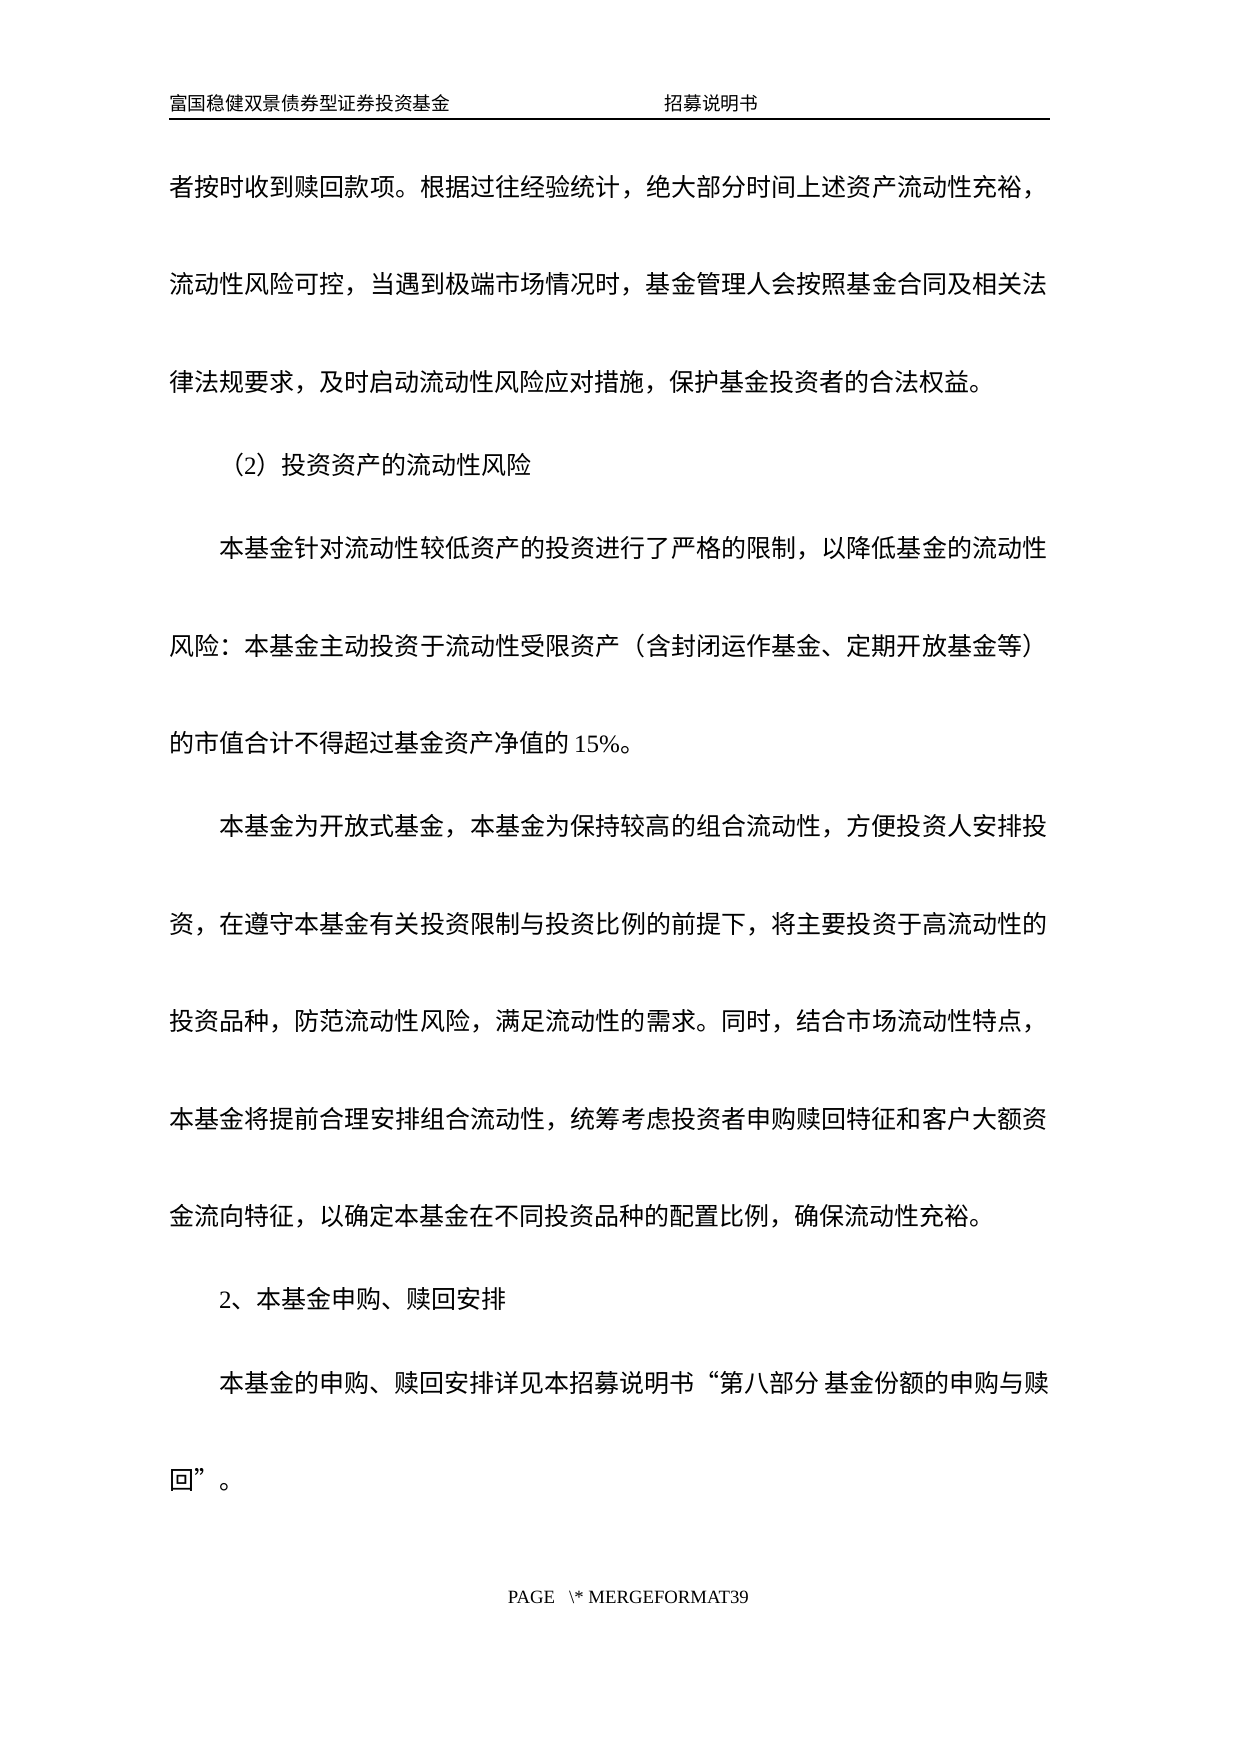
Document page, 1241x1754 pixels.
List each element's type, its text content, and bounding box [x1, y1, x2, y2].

text 2、本基金申购、赎回安排 [169, 1266, 1050, 1331]
text 本基金针对流动性较低资产的投资进行了严格的限制，以降低基金的流动性风险：本基金主动投资于流动性受限资产（含封闭运作基金、定期开放基金等）的市值合计不得超过基金资产净值的15%。 [169, 514, 1050, 774]
text （2）投资资产的流动性风险 [169, 431, 1050, 496]
text 本基金为开放式基金，本基金为保持较高的组合流动性，方便投资人安排投资，在遵守本基金有关投资限制与投资比例的前提下，将主要投资于高流动性的投资品种，防范流动性风险，满足流动性的需求。同时，结合市场流动性特点，本基金将提前合理安排组合流动性，统筹考虑投资者申购赎回特征和客户大额资金流向特征，以确定本基金在不同投资品种的配置比例，确保流动性充裕。 [169, 792, 1050, 1247]
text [169, 153, 1050, 413]
text 本基金的申购、赎回安排详见本招募说明书“第八部分 基金份额的申购与赎回”。 [169, 1349, 1050, 1511]
